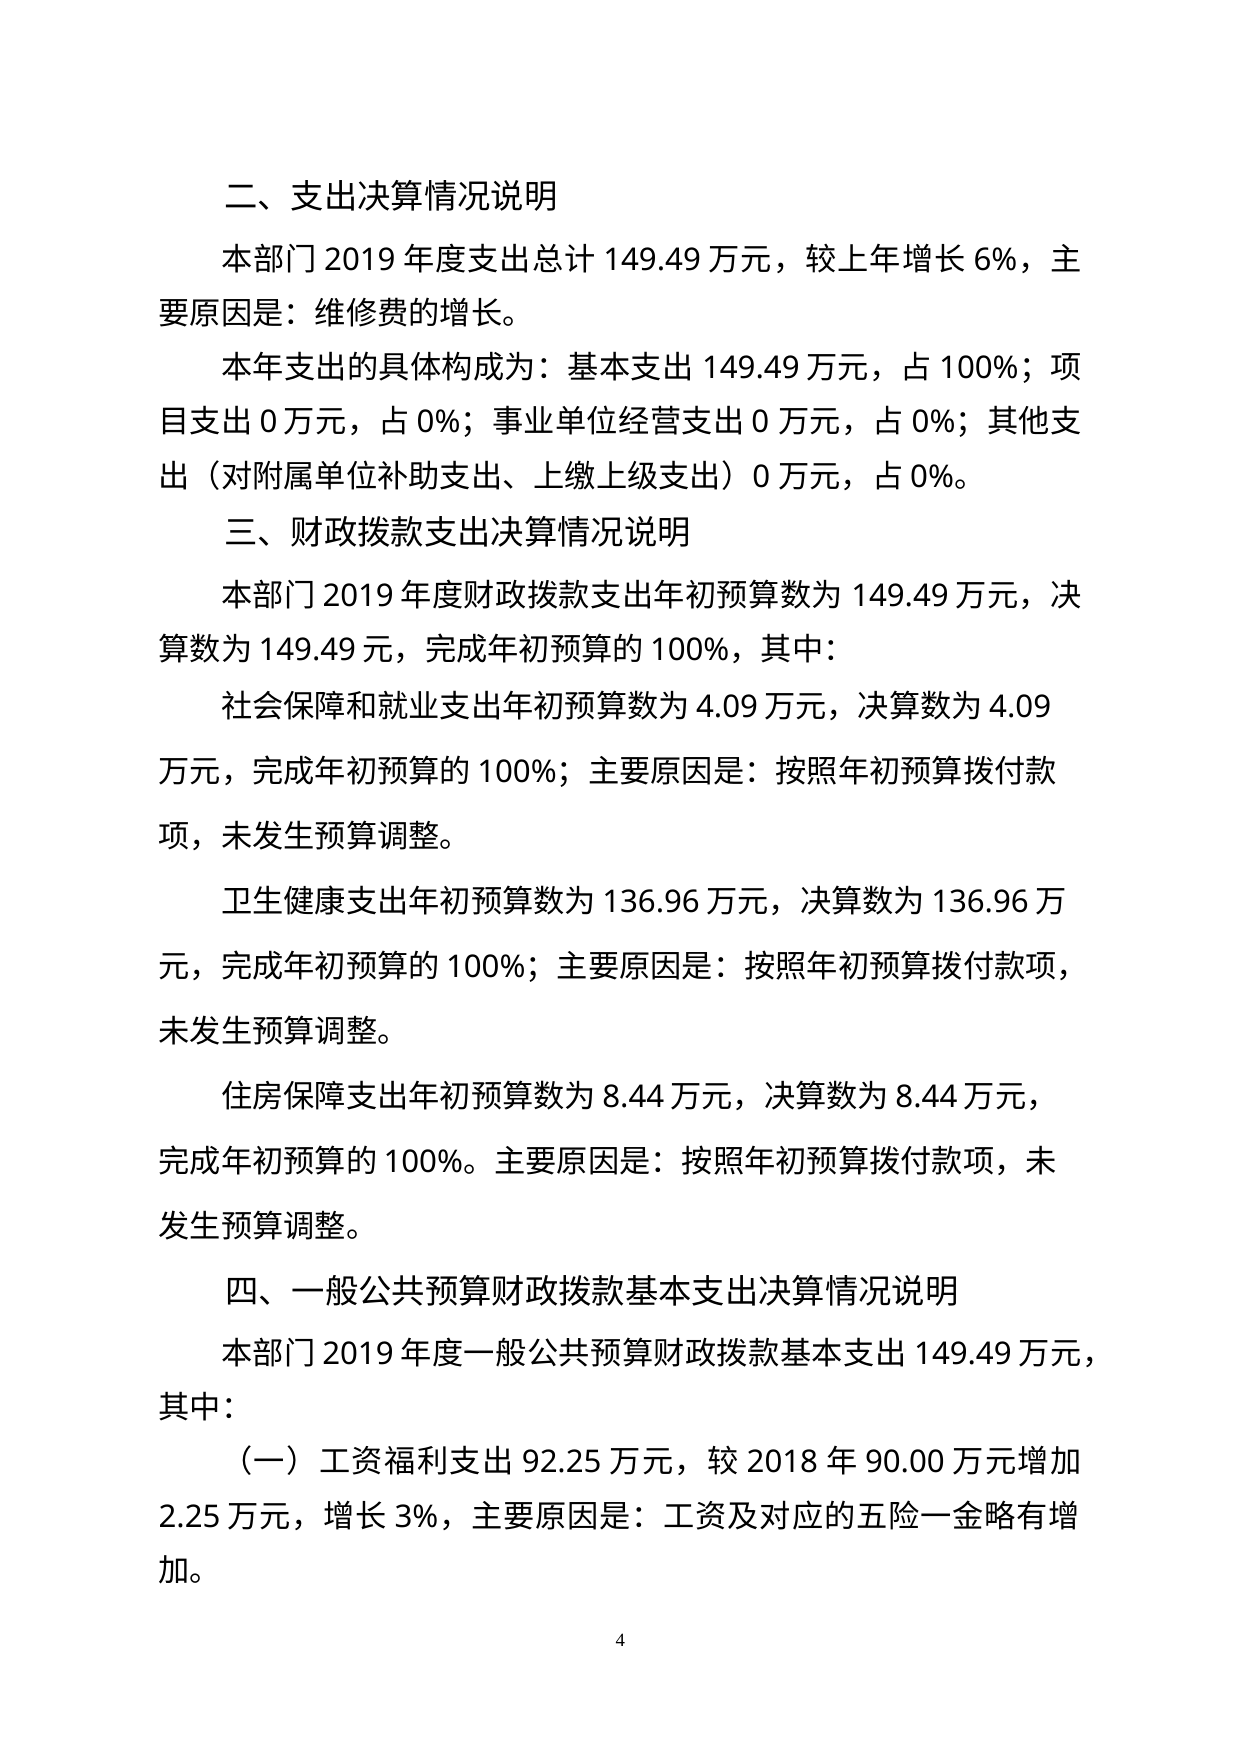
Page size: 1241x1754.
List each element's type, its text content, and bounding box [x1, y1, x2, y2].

text 三、财政拨款支出决算情况说明 [158, 498, 1082, 563]
text 本年支出的具体构成为：基本支出149.49万元，占100%；项目支出0万元，占0%；事业单位经营支出0 万元，占 0%；其他支出（对附属单位补助支出、上缴上级支出）0 万元，占 0%。 [158, 335, 1082, 498]
text 本部门2019年度财政拨款支出年初预算数为149.49万元，决算数为149.49元，完成年初预算的100%，其中： [158, 563, 1082, 671]
text 本部门2019年度支出总计149.49万元，较上年增长6%，主要原因是：维修费的增长。 [158, 227, 1082, 335]
text 住房保障支出年初预算数为8.44万元，决算数为8.44万元，完成年初预算的100%。主要原因是：按照年初预算拨付款项，未发生预算调整。 [158, 1061, 1082, 1256]
text （一）工资福利支出92.25万元，较2018年90.00万元增加2.25万元，增长3%，主要原因是：工资及对应的五险一金略有增加。 [158, 1429, 1082, 1592]
text 卫生健康支出年初预算数为136.96万元，决算数为136.96万元，完成年初预算的100%；主要原因是：按照年初预算拨付款项，未发生预算调整。 [158, 866, 1082, 1061]
text 社会保障和就业支出年初预算数为4.09万元，决算数为4.09万元，完成年初预算的100%；主要原因是：按照年初预算拨付款项，未发生预算调整。 [158, 671, 1082, 866]
text 二、支出决算情况说明 [158, 162, 1082, 227]
text 本部门2019年度一般公共预算财政拨款基本支出149.49万元，其中： [158, 1321, 1082, 1429]
text 四、一般公共预算财政拨款基本支出决算情况说明 [158, 1256, 1082, 1321]
